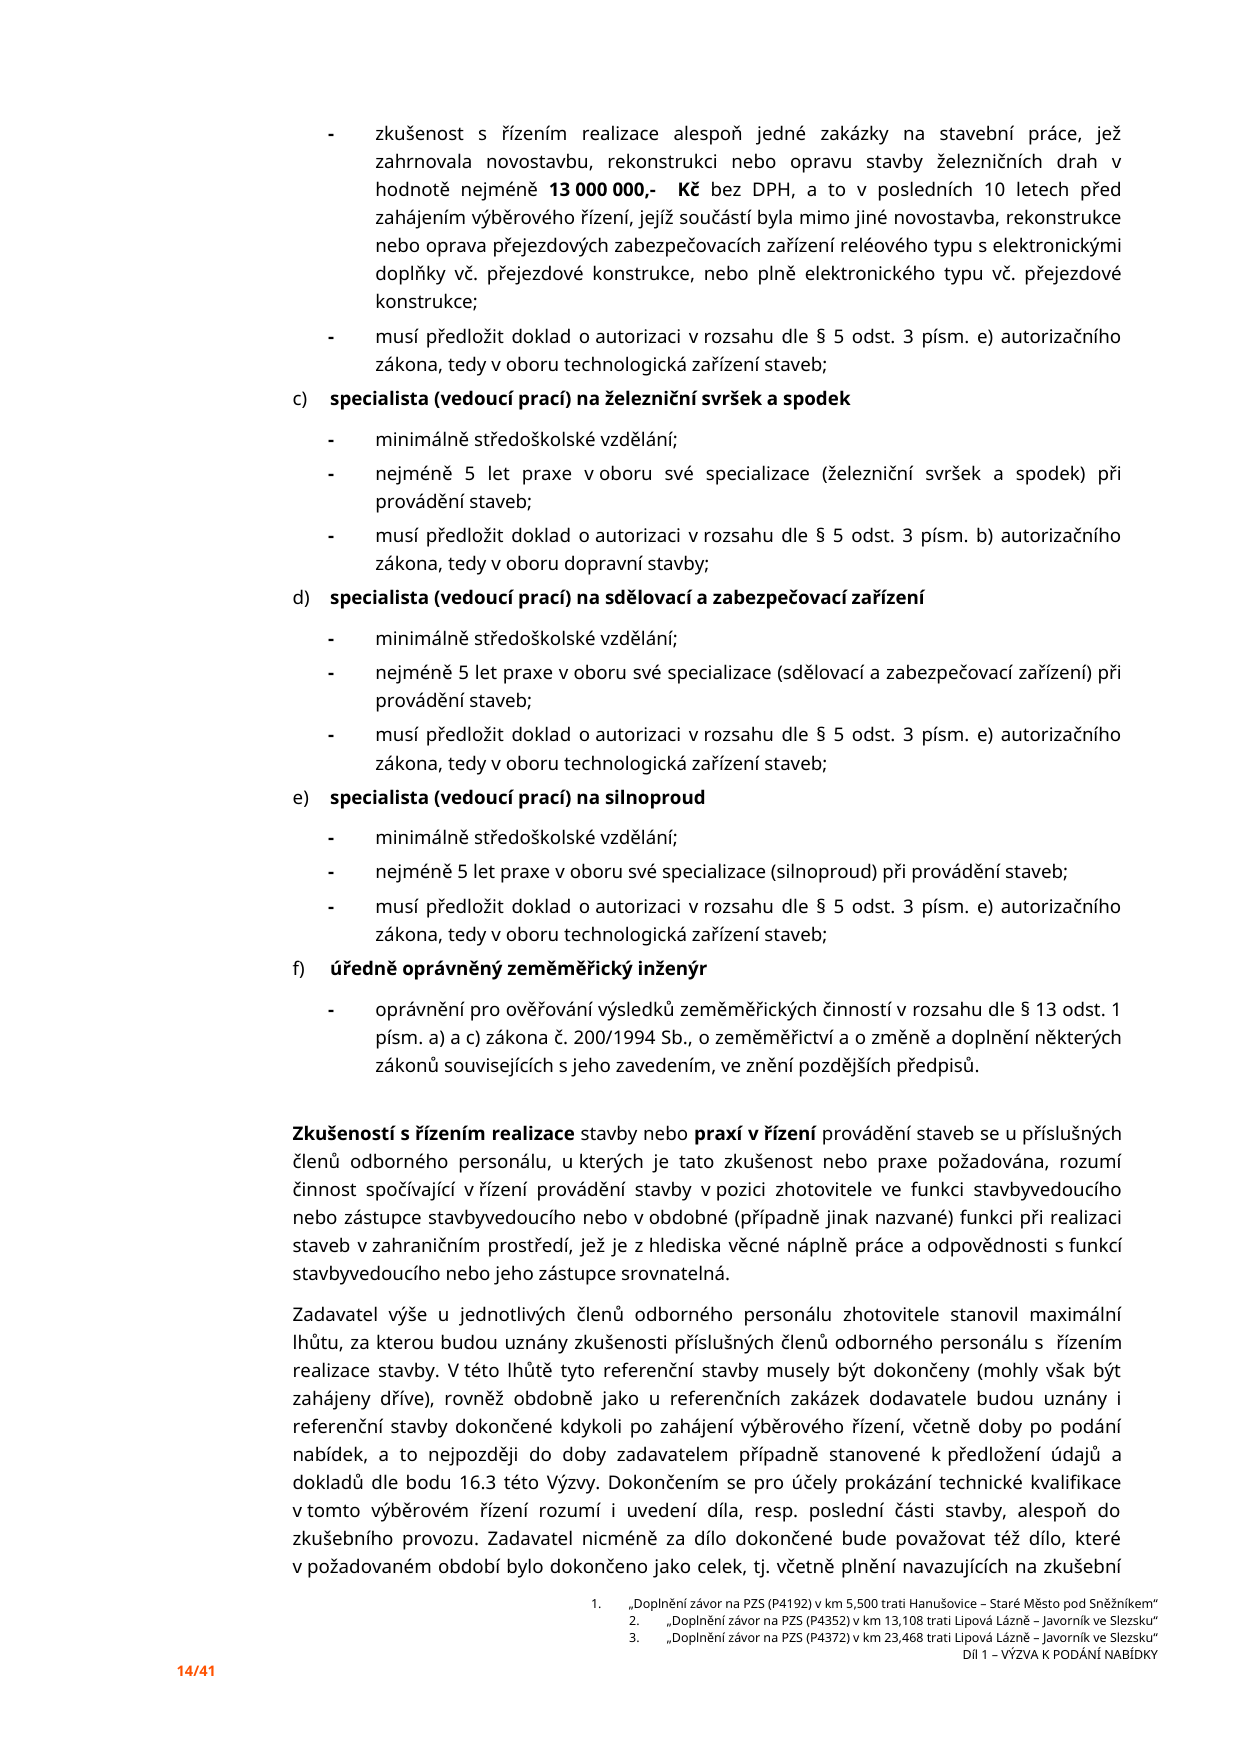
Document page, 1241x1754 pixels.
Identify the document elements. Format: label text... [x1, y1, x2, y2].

text minimálně středoškolské vzdělání; [328, 824, 1122, 850]
text oprávnění pro ověřování výsledků zeměměřických činností v rozsahu dle § 13 odst. 1 písm. a) a c) zákona č. 200/1994 Sb., o zeměměřictví a o změně a doplnění některých zákonů souvisejících s jeho zavedením, ve znění pozdějších předpisů. [328, 996, 1122, 1077]
text musí předložit doklad o autorizaci v rozsahu dle § 5 odst. 3 písm. e) autorizačního zákona, tedy v oboru technologická zařízení staveb; [328, 893, 1122, 947]
list specialista (vedoucí prací) na sdělovací a zabezpečovací zařízení [292, 585, 1122, 610]
text nejméně 5 let praxe v oboru své specializace (silnoproud) při provádění staveb; [328, 859, 1122, 884]
text nejméně 5 let praxe v oboru své specializace (železniční svršek a spodek) při provádění staveb; [328, 460, 1122, 514]
list specialista (vedoucí prací) na silnoproud [292, 784, 1122, 809]
text Zkušeností s řízením realizace stavby nebo praxí v řízení provádění staveb se u příslušných členů odborného personálu, u kterých je tato zkušenost nebo praxe požadována, rozumí činnost spočívající v řízení provádění stavby v pozici zhotovitele ve funkci stavbyvedoucího nebo zástupce stavbyvedoucího nebo v obdobné (případně jinak nazvané) funkci při realizaci staveb v zahraničním prostředí, jež je z hlediska věcné náplně práce a odpovědnosti s funkcí stavbyvedoucího nebo jeho zástupce srovnatelná. [292, 1121, 1122, 1286]
text musí předložit doklad o autorizaci v rozsahu dle § 5 odst. 3 písm. e) autorizačního zákona, tedy v oboru technologická zařízení staveb; [328, 722, 1122, 775]
text musí předložit doklad o autorizaci v rozsahu dle § 5 odst. 3 písm. e) autorizačního zákona, tedy v oboru technologická zařízení staveb; [328, 323, 1122, 377]
text musí předložit doklad o autorizaci v rozsahu dle § 5 odst. 3 písm. b) autorizačního zákona, tedy v oboru dopravní stavby; [328, 522, 1122, 576]
text minimálně středoškolské vzdělání; [328, 426, 1122, 451]
text zkušenost s řízením realizace alespoň jedné zakázky na stavební práce, jež zahrnovala novostavbu, rekonstrukci nebo opravu stavby železničních drah v hodnotě nejméně 13 000 000,- Kč bez DPH, a to v posledních 10 letech před zahájením výběrového řízení, jejíž součástí byla mimo jiné novostavba, rekonstrukce nebo oprava přejezdových zabezpečovacích zařízení reléového typu s elektronickými doplňky vč. přejezdové konstrukce, nebo plně elektronického typu vč. přejezdové konstrukce; [328, 121, 1122, 314]
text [292, 1301, 1122, 1579]
text nejméně 5 let praxe v oboru své specializace (sdělovací a zabezpečovací zařízení) při provádění staveb; [328, 659, 1122, 713]
list specialista (vedoucí prací) na železniční svršek a spodek [292, 385, 1122, 411]
list úředně oprávněný zeměměřický inženýr [292, 955, 1122, 981]
text minimálně středoškolské vzdělání; [328, 625, 1122, 651]
